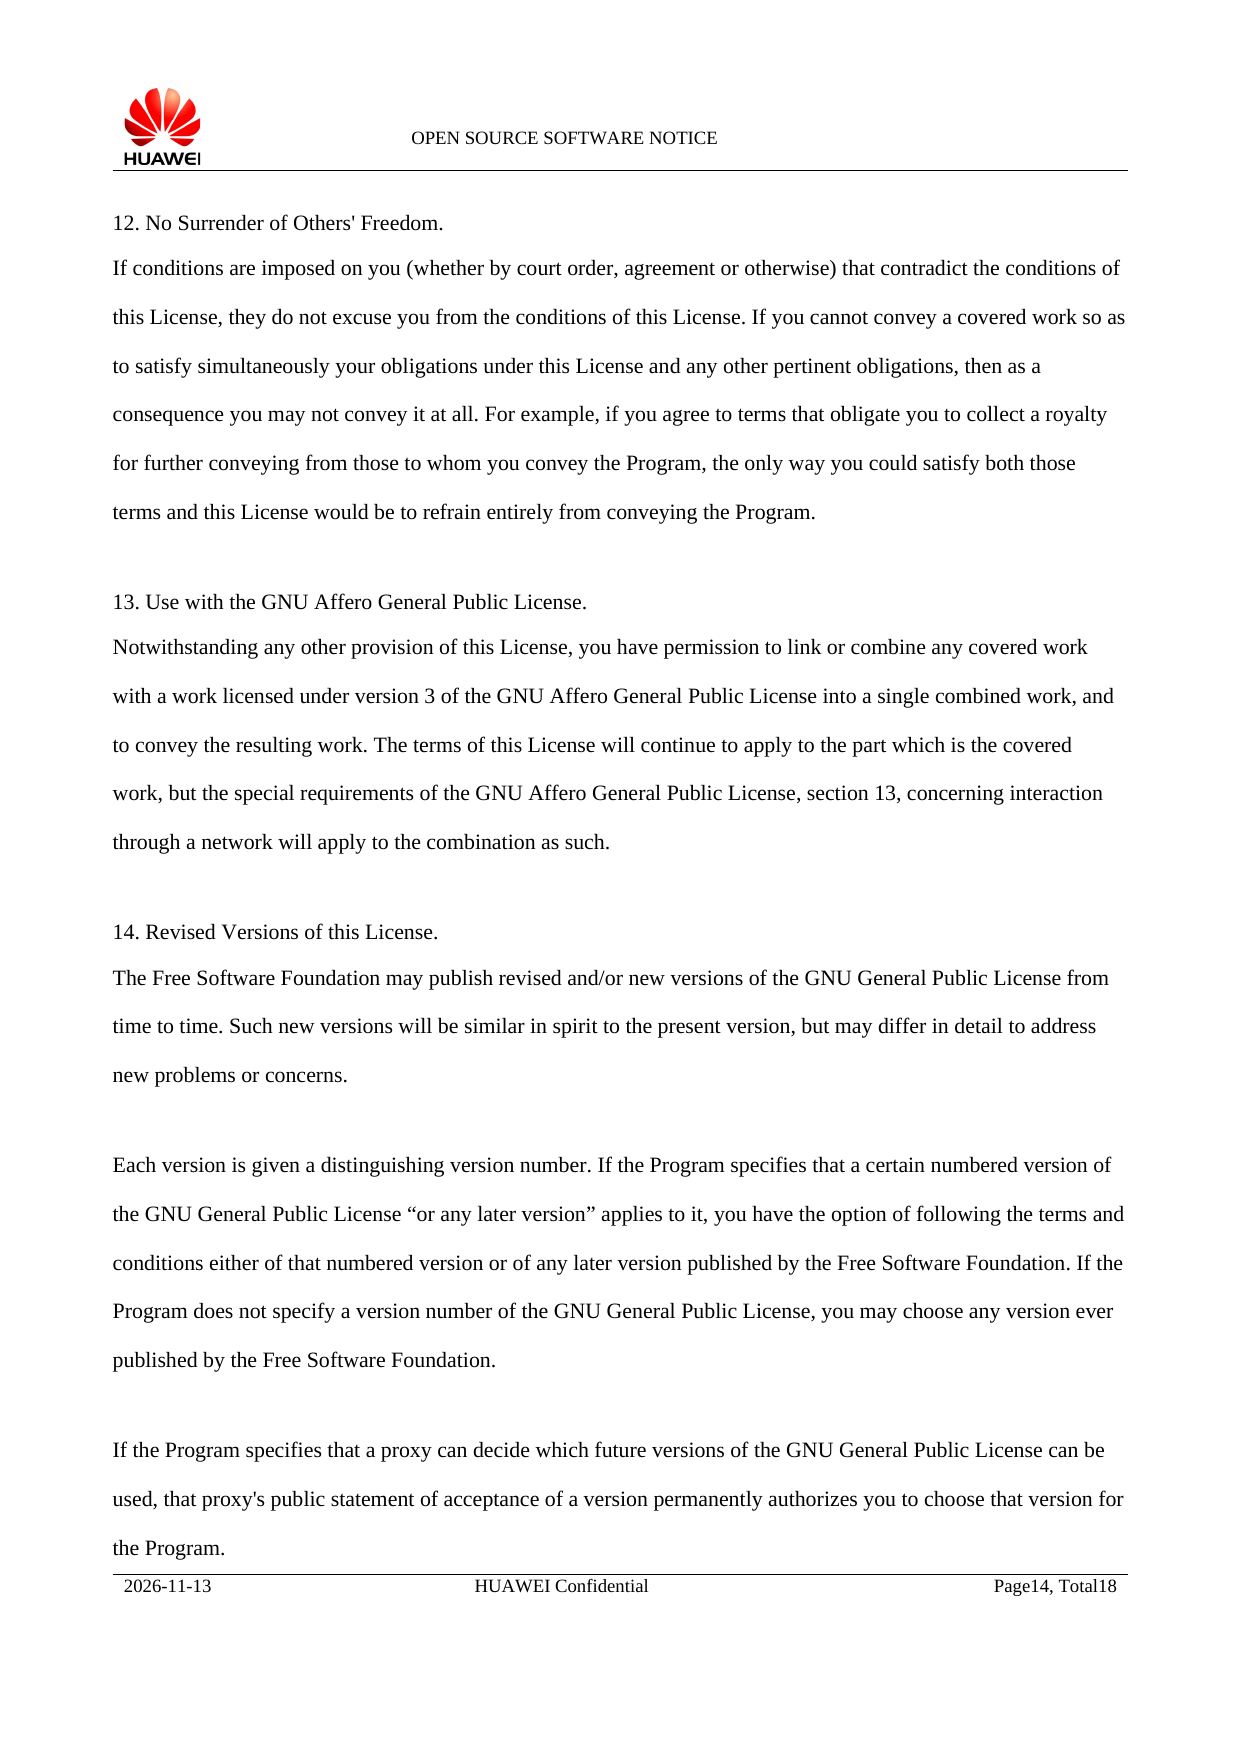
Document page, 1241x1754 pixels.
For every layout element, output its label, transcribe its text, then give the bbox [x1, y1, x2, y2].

text Notwithstanding any other provision of this License, you have permission to link or combine any covered work with a work licensed under version 3 of the GNU Affero General Public License into a single combined work, and to convey the resulting work. The terms of this License will continue to apply to the part which is the covered work, but the special requirements of the GNU Affero General Public License, section 13, concerning interaction through a network will apply to the combination as such. [112, 631, 1128, 858]
text The Free Software Foundation may publish revised and/or new versions of the GNU General Public License from time to time. Such new versions will be similar in spirit to the present version, but may differ in detail to address new problems or concerns. [112, 961, 1128, 1091]
text If conditions are imposed on you (whether by court order, agreement or otherwise) that contradict the conditions of this License, they do not excuse you from the conditions of this License. If you cannot convey a covered work so as to satisfy simultaneously your obligations under this License and any other pertinent obligations, then as a consequence you may not convey it at all. For example, if you agree to terms that obligate you to collect a royalty for further conveying from those to whom you convey the Program, the only way you could satisfy both those terms and this License would be to refrain entirely from conveying the Program. [112, 251, 1128, 528]
text 12. No Surrender of Others' Freedom. [112, 206, 1128, 239]
text If the Program specifies that a proxy can decide which future versions of the GNU General Public License can be used, that proxy's public statement of acceptance of a version permanently authorizes you to choose that version for the Program. [112, 1434, 1128, 1564]
text 14. Revised Versions of this License. [112, 916, 1128, 948]
picture [124, 88, 201, 165]
text Each version is given a distinguishing version number. If the Program specifies that a certain numbered version of the GNU General Public License “or any later version” applies to it, you have the option of following the terms and conditions either of that numbered version or of any later version published by the Free Software Foundation. If the Program does not specify a version number of the GNU General Public License, you may choose any version ever published by the Free Software Foundation. [112, 1148, 1128, 1376]
text 13. Use with the GNU Affero General Public License. [112, 585, 1128, 618]
